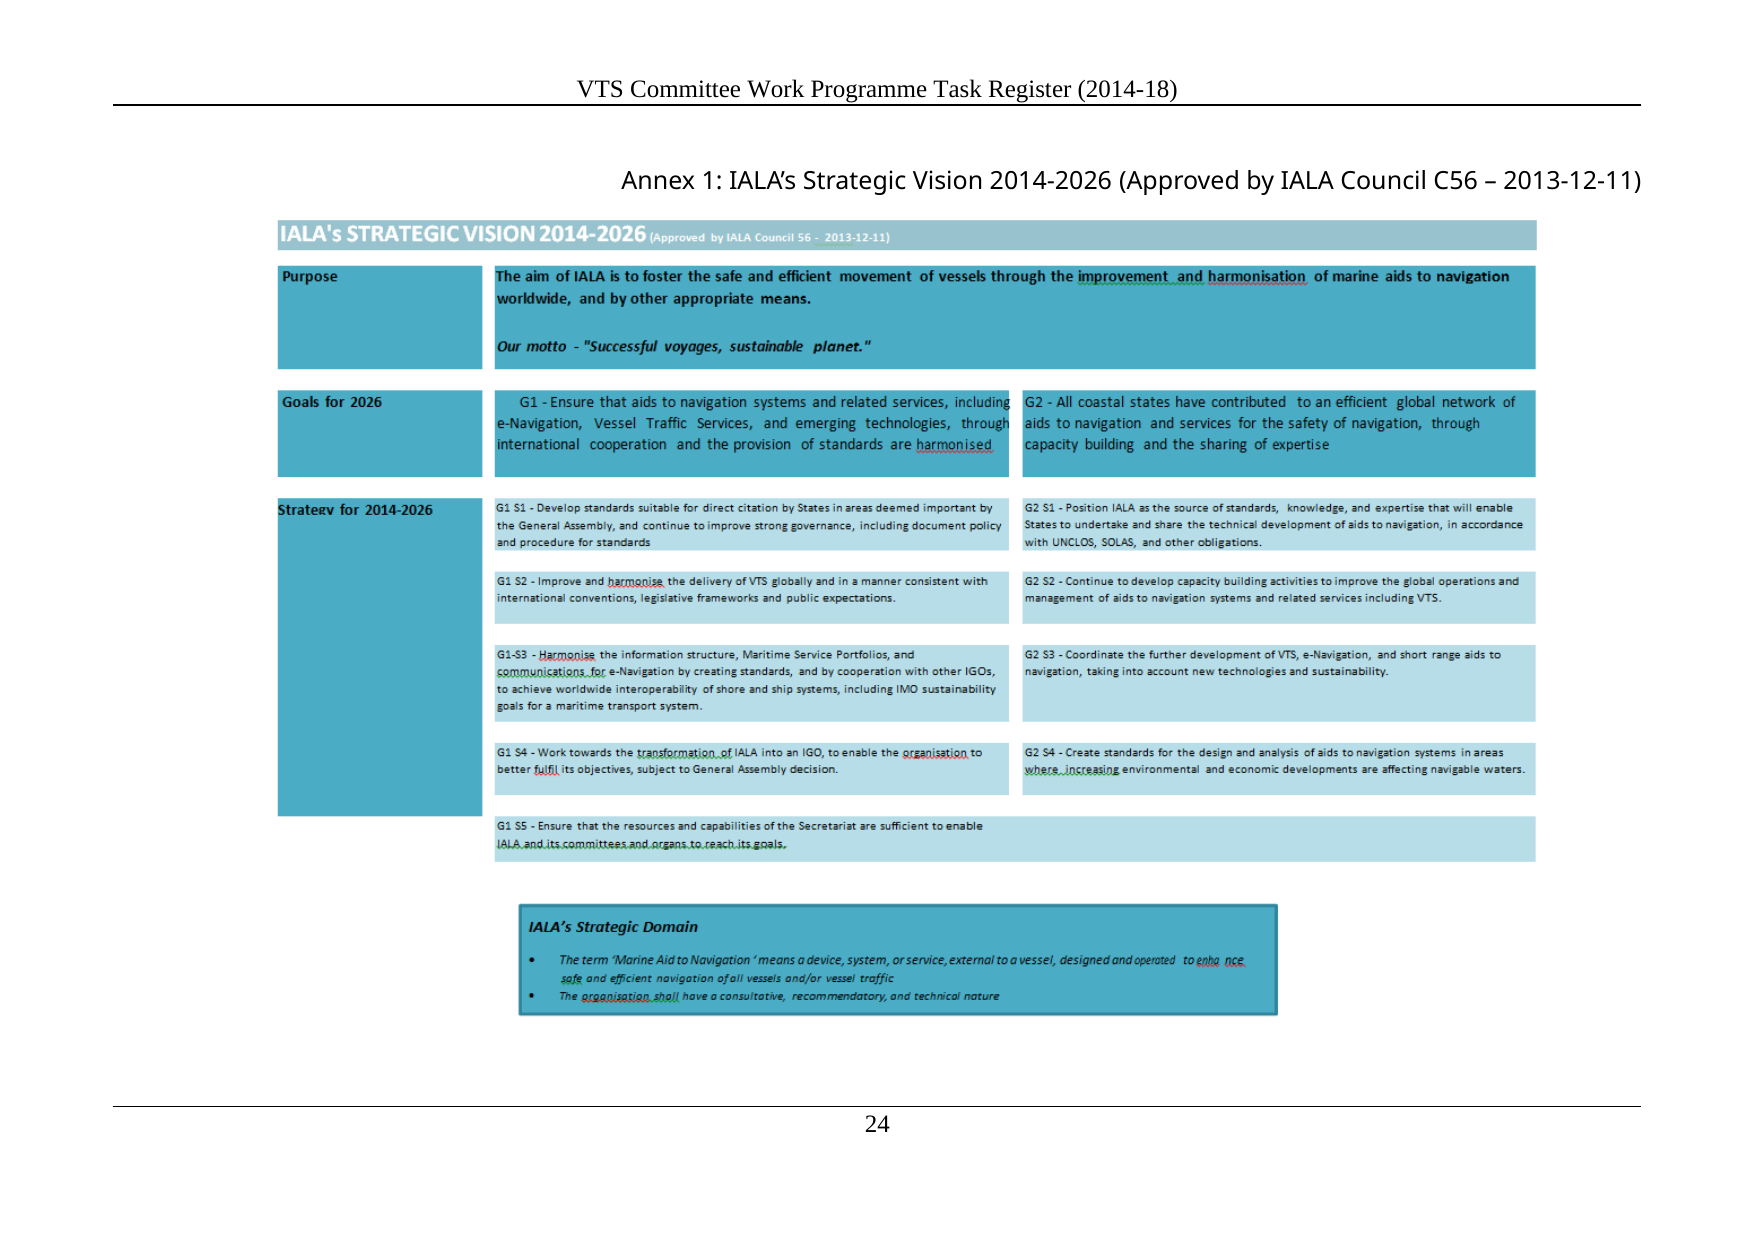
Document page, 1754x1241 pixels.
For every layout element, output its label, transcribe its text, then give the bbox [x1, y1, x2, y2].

subtitle Annex 1: IALA’s Strategic Vision 2014-2026 (Approved by IALA Council C56 – 2013-12-11) [112, 162, 1641, 197]
